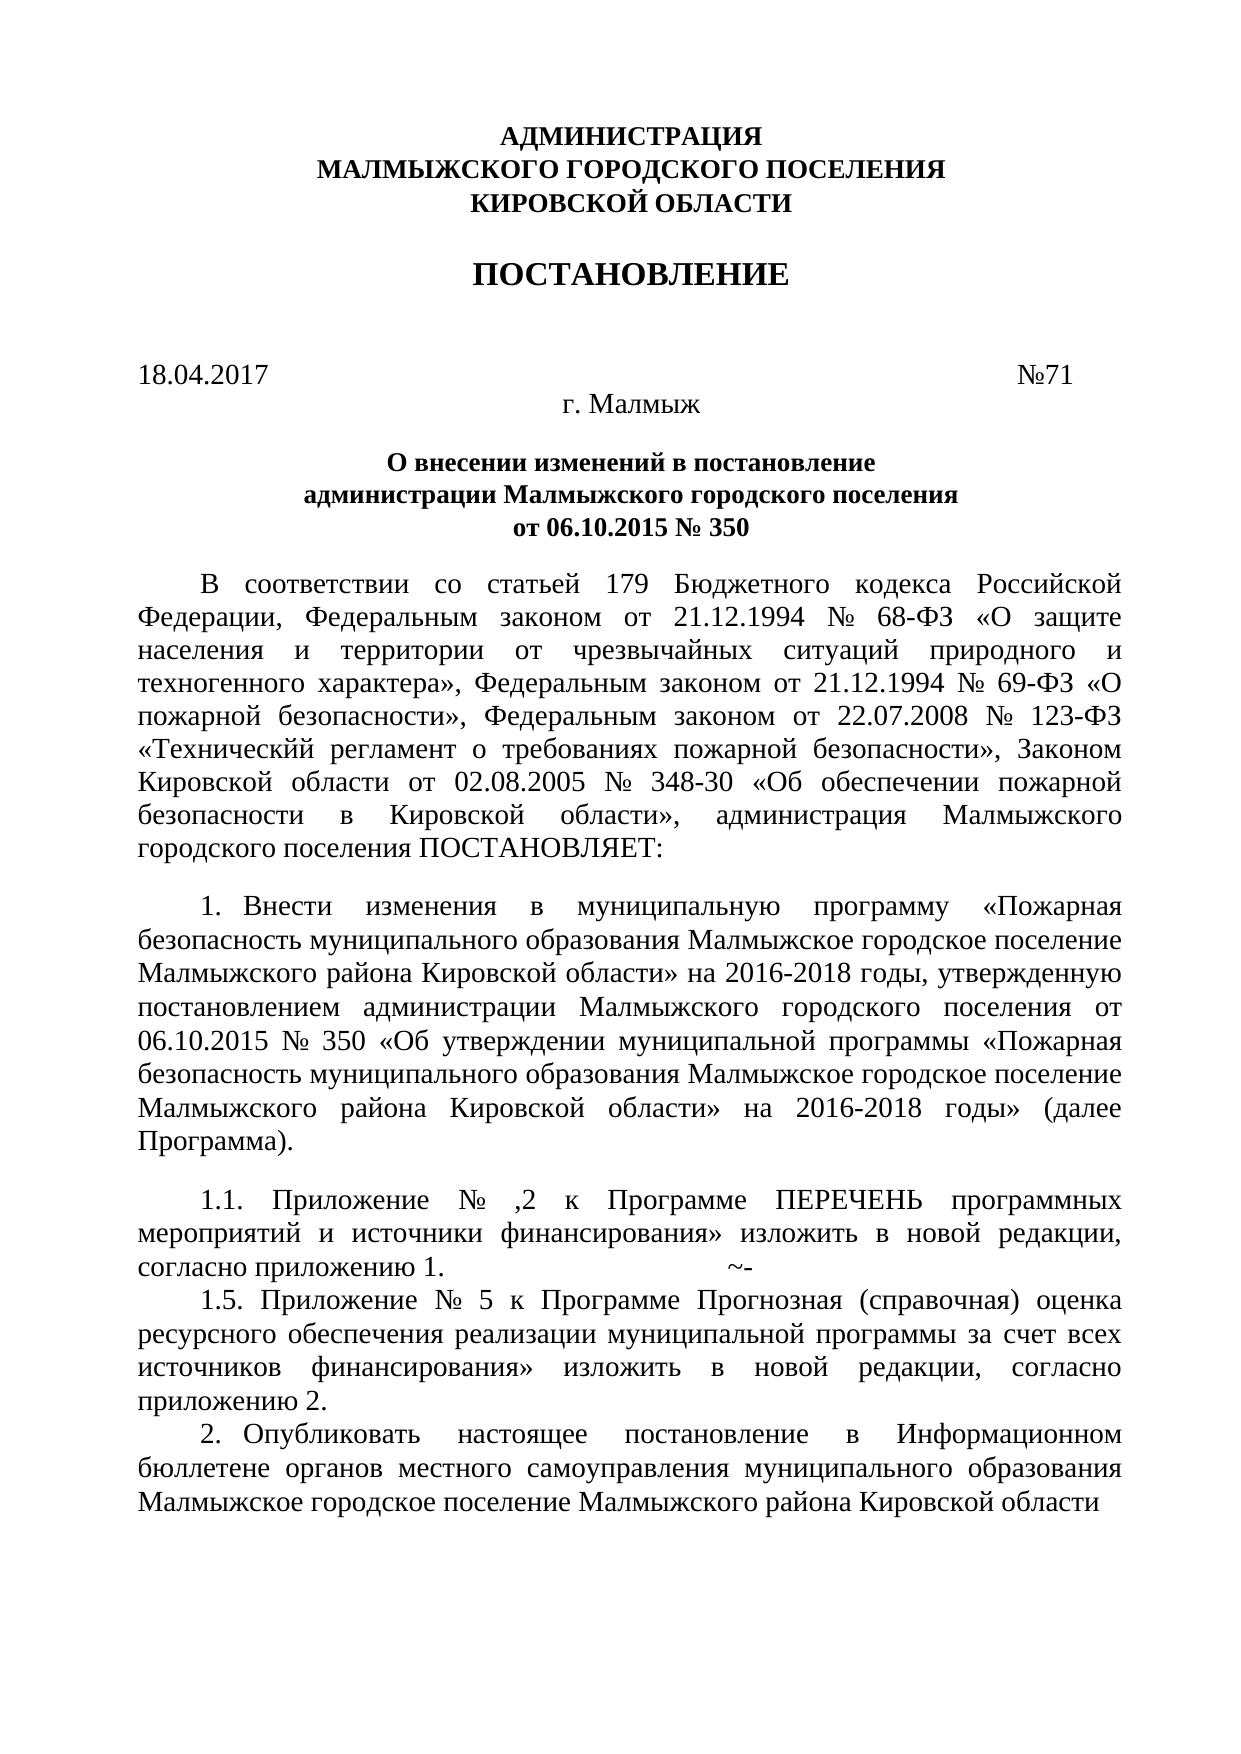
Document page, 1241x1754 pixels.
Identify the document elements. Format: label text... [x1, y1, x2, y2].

text 18.04.2017 №71 [137, 361, 1123, 390]
text АДМИНИСТРАЦИЯ [139, 118, 1123, 152]
text О внесении изменений в постановление администрации Малмыжского городского поселения [139, 445, 1123, 510]
text 1.5. Приложение № 5 к Программе Прогнозная (справочная) оценка ресурсного обеспечения реализации муниципальной программы за счет всех источников финансирования» изложить в новой редакции, согласно приложению 2. [137, 1283, 1123, 1417]
text МАЛМЫЖСКОГО ГОРОДСКОГО ПОСЕЛЕНИЯ КИРОВСКОЙ ОБЛАСТИ [139, 152, 1123, 219]
text г. Малмыж [139, 390, 1123, 419]
text ПОСТАНОВЛЕНИЕ [139, 259, 1123, 292]
text 1.1. Приложение № ,2 к Программе ПЕРЕЧЕНЬ программных мероприятий и источники финансирования» изложить в новой редакции, согласно приложению 1. ~- [137, 1182, 1123, 1283]
text от 06.10.2015 № 350 [139, 510, 1123, 543]
list Опубликовать настоящее постановление в Информационном бюллетене органов местного самоуправления муниципального образования Малмыжское городское поселение Малмыжского района Кировской области [137, 1417, 1123, 1518]
list Внести изменения в муниципальную программу «Пожарная безопасность муниципального образования Малмыжское городское поселение Малмыжского района Кировской области» на 2016-2018 годы, утвержденную постановлением администрации Малмыжского городского поселения от 06.10.2015 № 350 «Об утверждении муниципальной программы «Пожарная безопасность муниципального образования Малмыжское городское поселение Малмыжского района Кировской области» на 2016-2018 годы» (далее Программа). [137, 889, 1123, 1157]
text В соответствии со статьей 179 Бюджетного кодекса Российской Федерации, Федеральным законом от 21.12.1994 № 68-ФЗ «О защите населения и территории от чрезвычайных ситуаций природного и техногенного характера», Федеральным законом от 21.12.1994 № 69-ФЗ «О пожарной безопасности», Федеральным законом от 22.07.2008 № 123-ФЗ «Техническйй регламент о требованиях пожарной безопасности», Законом Кировской области от 02.08.2005 № 348-30 «Об обеспечении пожарной безопасности в Кировской области», администрация Малмыжского городского поселения ПОСТАНОВЛЯЕТ: [137, 567, 1123, 864]
